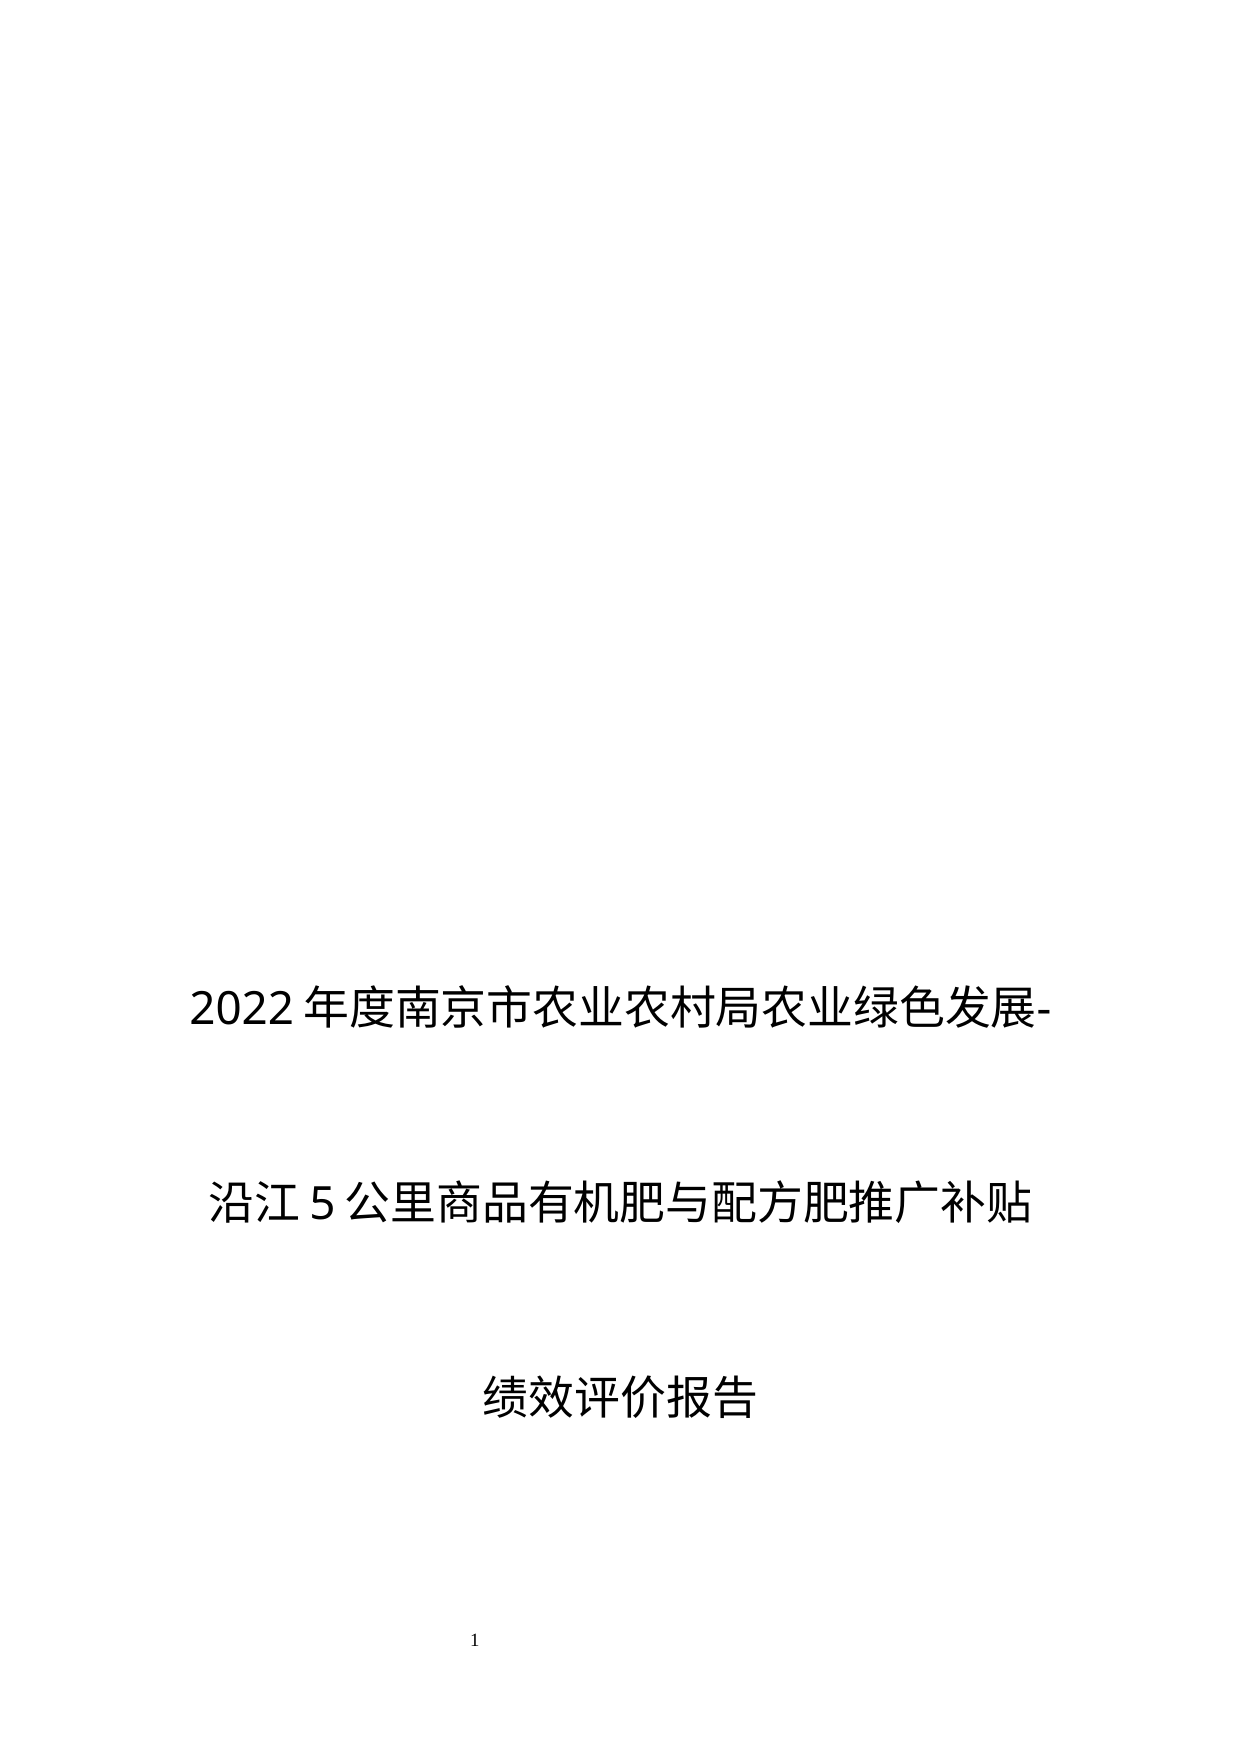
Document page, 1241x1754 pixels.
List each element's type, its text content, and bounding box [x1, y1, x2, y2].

text 2022年度南京市农业农村局农业绿色发展-沿江5公里商品有机肥与配方肥推广补贴绩效评价报告 [187, 956, 1053, 1443]
